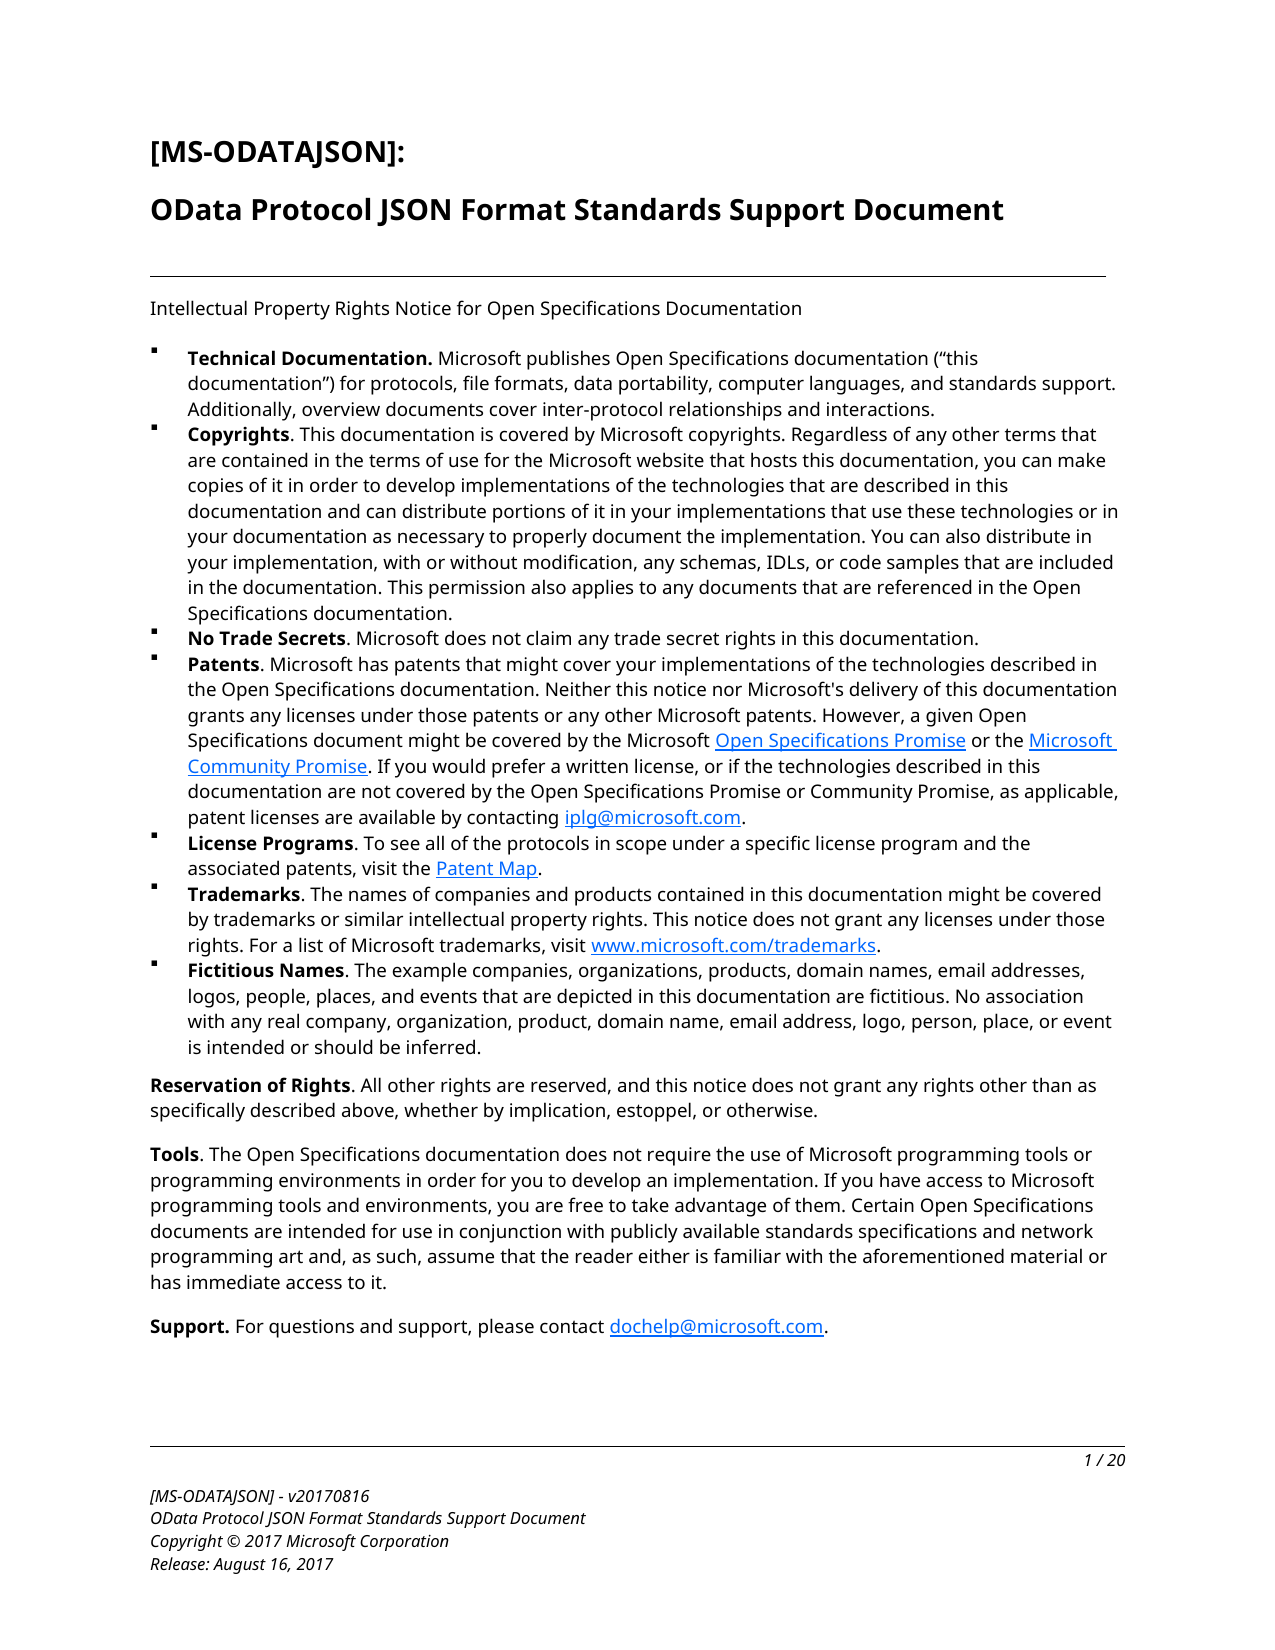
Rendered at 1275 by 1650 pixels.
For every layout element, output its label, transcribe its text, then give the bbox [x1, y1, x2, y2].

list Technical Documentation. Microsoft publishes Open Specifications documentation (“this documentation”) for protocols, file formats, data portability, computer languages, and standards support. Additionally, overview documents cover inter-protocol relationships and interactions. [150, 345, 1125, 421]
text OData Protocol JSON Format Standards Support Document [150, 190, 1125, 229]
list Copyrights. This documentation is covered by Microsoft copyrights. Regardless of any other terms that are contained in the terms of use for the Microsoft website that hosts this documentation, you can make copies of it in order to develop implementations of the technologies that are described in this documentation and can distribute portions of it in your implementations that use these technologies or in your documentation as necessary to properly document the implementation. You can also distribute in your implementation, with or without modification, any schemas, IDLs, or code samples that are included in the documentation. This permission also applies to any documents that are referenced in the Open Specifications documentation. [150, 421, 1125, 626]
text Reservation of Rights. All other rights are reserved, and this notice does not grant any rights other than as specifically described above, whether by implication, estoppel, or otherwise. [150, 1072, 1125, 1123]
text [MS-ODATAJSON]: [150, 131, 1125, 171]
text Support. For questions and support, please contact dochelp@microsoft.com. [150, 1314, 1125, 1339]
text Tools. The Open Specifications documentation does not require the use of Microsoft programming tools or programming environments in order for you to develop an implementation. If you have access to Microsoft programming tools and environments, you are free to take advantage of them. Certain Open Specifications documents are intended for use in conjunction with publicly available standards specifications and network programming art and, as such, assume that the reader either is familiar with the aforementioned material or has immediate access to it. [150, 1142, 1125, 1295]
text Intellectual Property Rights Notice for Open Specifications Documentation [150, 296, 1125, 321]
list License Programs. To see all of the protocols in scope under a specific license program and the associated patents, visit the Patent Map. [150, 830, 1125, 881]
list Trademarks. The names of companies and products contained in this documentation might be covered by trademarks or similar intellectual property rights. This notice does not grant any licenses under those rights. For a list of Microsoft trademarks, visit www.microsoft.com/trademarks. [150, 881, 1125, 957]
list Fictitious Names. The example companies, organizations, products, domain names, email addresses, logos, people, places, and events that are depicted in this documentation are fictitious. No association with any real company, organization, product, domain name, email address, logo, person, place, or event is intended or should be inferred. [150, 957, 1125, 1059]
list Patents. Microsoft has patents that might cover your implementations of the technologies described in the Open Specifications documentation. Neither this notice nor Microsoft's delivery of this documentation grants any licenses under those patents or any other Microsoft patents. However, a given Open Specifications document might be covered by the Microsoft Open Specifications Promise or the Microsoft Community Promise. If you would prefer a written license, or if the technologies described in this documentation are not covered by the Open Specifications Promise or Community Promise, as applicable, patent licenses are available by contacting iplg@microsoft.com. [150, 651, 1125, 830]
list No Trade Secrets. Microsoft does not claim any trade secret rights in this documentation. [150, 626, 1125, 651]
